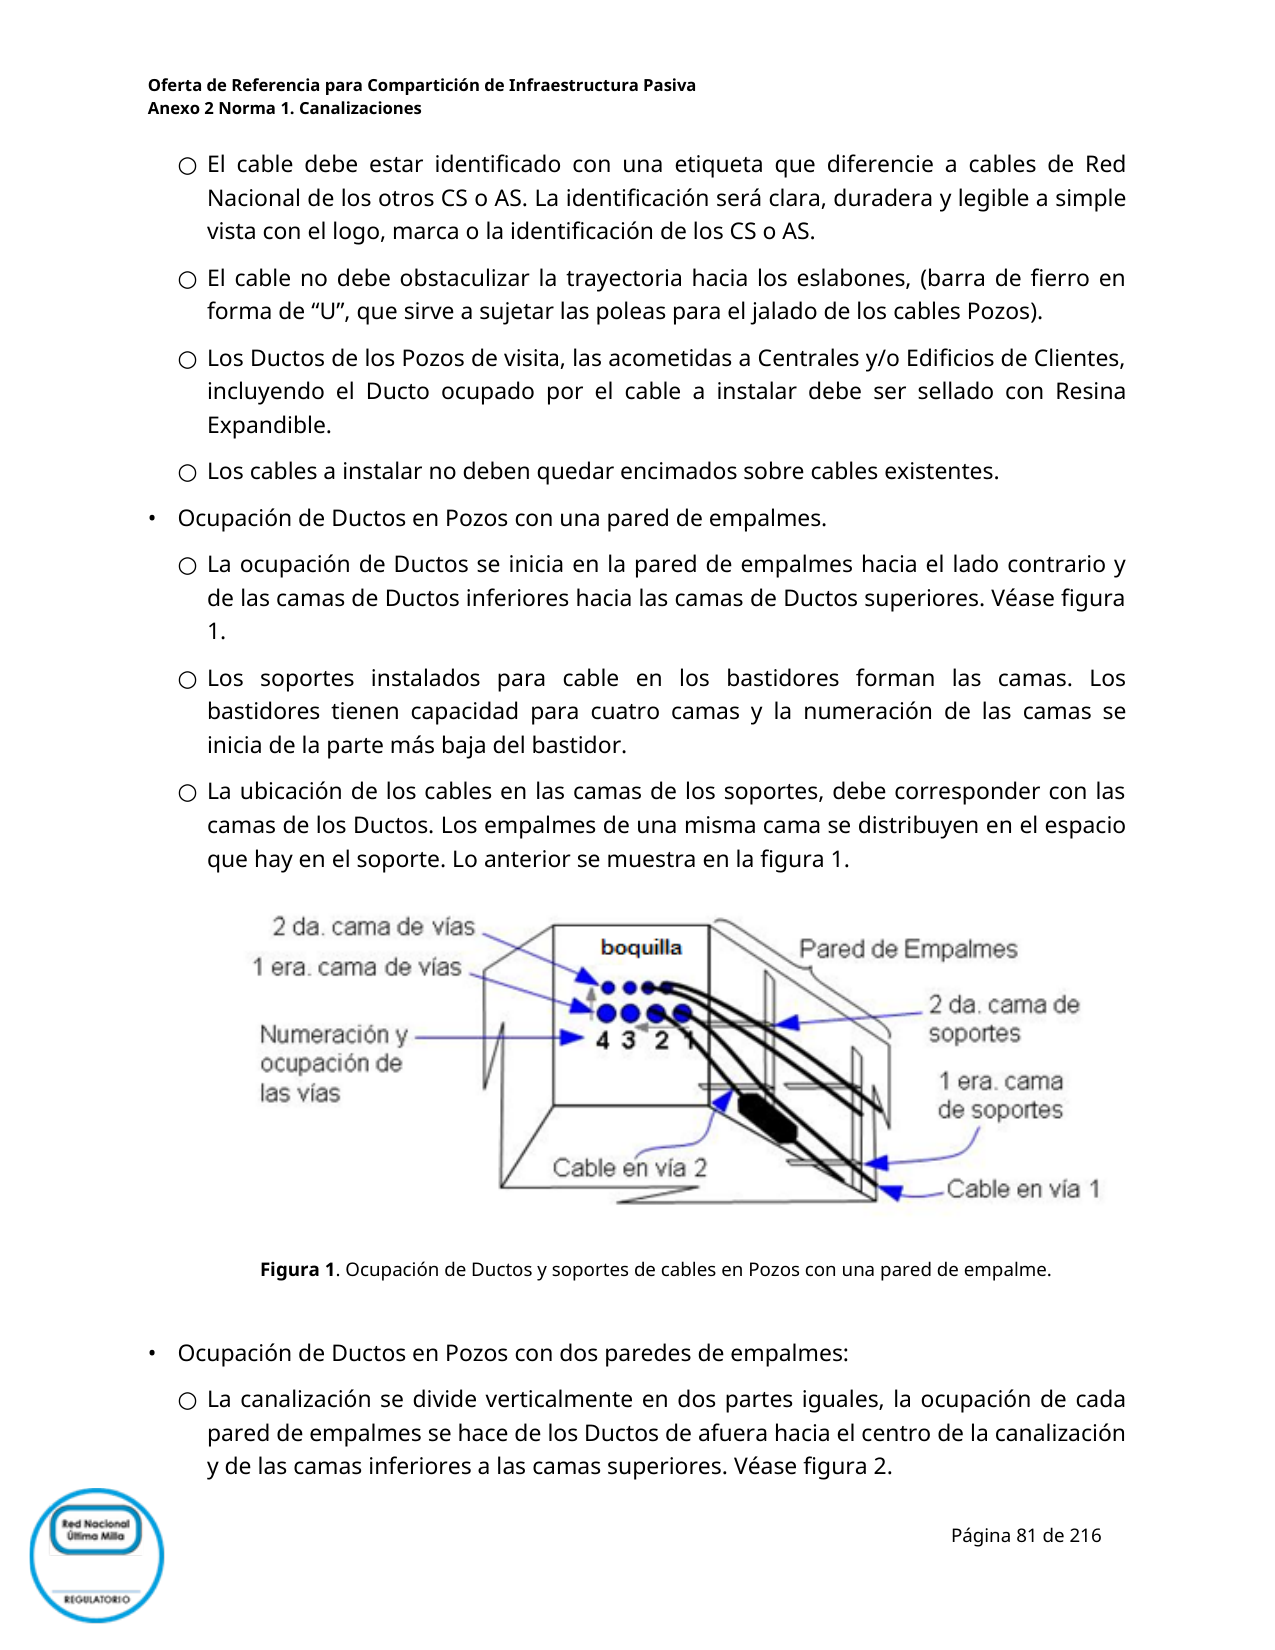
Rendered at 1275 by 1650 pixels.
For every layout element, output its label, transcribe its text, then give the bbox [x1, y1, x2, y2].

text ○ Los soportes instalados para cable en los bastidores forman las camas. Los bastidores tienen capacidad para cuatro camas y la numeración de las camas se inicia de la parte más baja del bastidor. [177, 661, 1127, 760]
text ○ La canalización se divide verticalmente en dos partes iguales, la ocupación de cada pared de empalmes se hace de los Ductos de afuera hacia el centro de la canalización y de las camas inferiores a las camas superiores. Véase figura 2. [177, 1383, 1127, 1481]
picture [29, 1488, 166, 1625]
text ○ Los cables a instalar no deben quedar encimados sobre cables existentes. [177, 455, 1127, 486]
text ○ El cable debe estar identificado con una etiqueta que diferencie a cables de Red Nacional de los otros CS o AS. La identificación será clara, duradera y legible a simple vista con el logo, marca o la identificación de los CS o AS. [177, 148, 1127, 246]
text ○ El cable no debe obstaculizar la trayectoria hacia los eslabones, (barra de fierro en forma de “U”, que sirve a sujetar las poleas para el jalado de los cables Pozos). [177, 261, 1127, 326]
picture [228, 888, 1141, 1242]
text ○ La ocupación de Ductos se inicia en la pared de empalmes hacia el lado contrario y de las camas de Ductos inferiores hacia las camas de Ductos superiores. Véase figura 1. [177, 548, 1127, 646]
picture [29, 1488, 93, 1551]
text Figura 1. Ocupación de Ductos y soportes de cables en Pozos con una pared de empalme. [184, 1256, 1127, 1282]
text ○ Los Ductos de los Pozos de visita, las acometidas a Centrales y/o Edificios de Clientes, incluyendo el Ducto ocupado por el cable a instalar debe ser sellado con Resina Expandible. [177, 341, 1127, 440]
text ○ La ubicación de los cables en las camas de los soportes, debe corresponder con las camas de los Ductos. Los empalmes de una misma cama se distribuyen en el espacio que hay en el soporte. Lo anterior se muestra en la figura 1. [177, 775, 1127, 874]
picture [34, 1493, 159, 1618]
text • Ocupación de Ductos en Pozos con dos paredes de empalmes: [148, 1336, 1127, 1368]
text • Ocupación de Ductos en Pozos con una pared de empalmes. [148, 501, 1127, 533]
